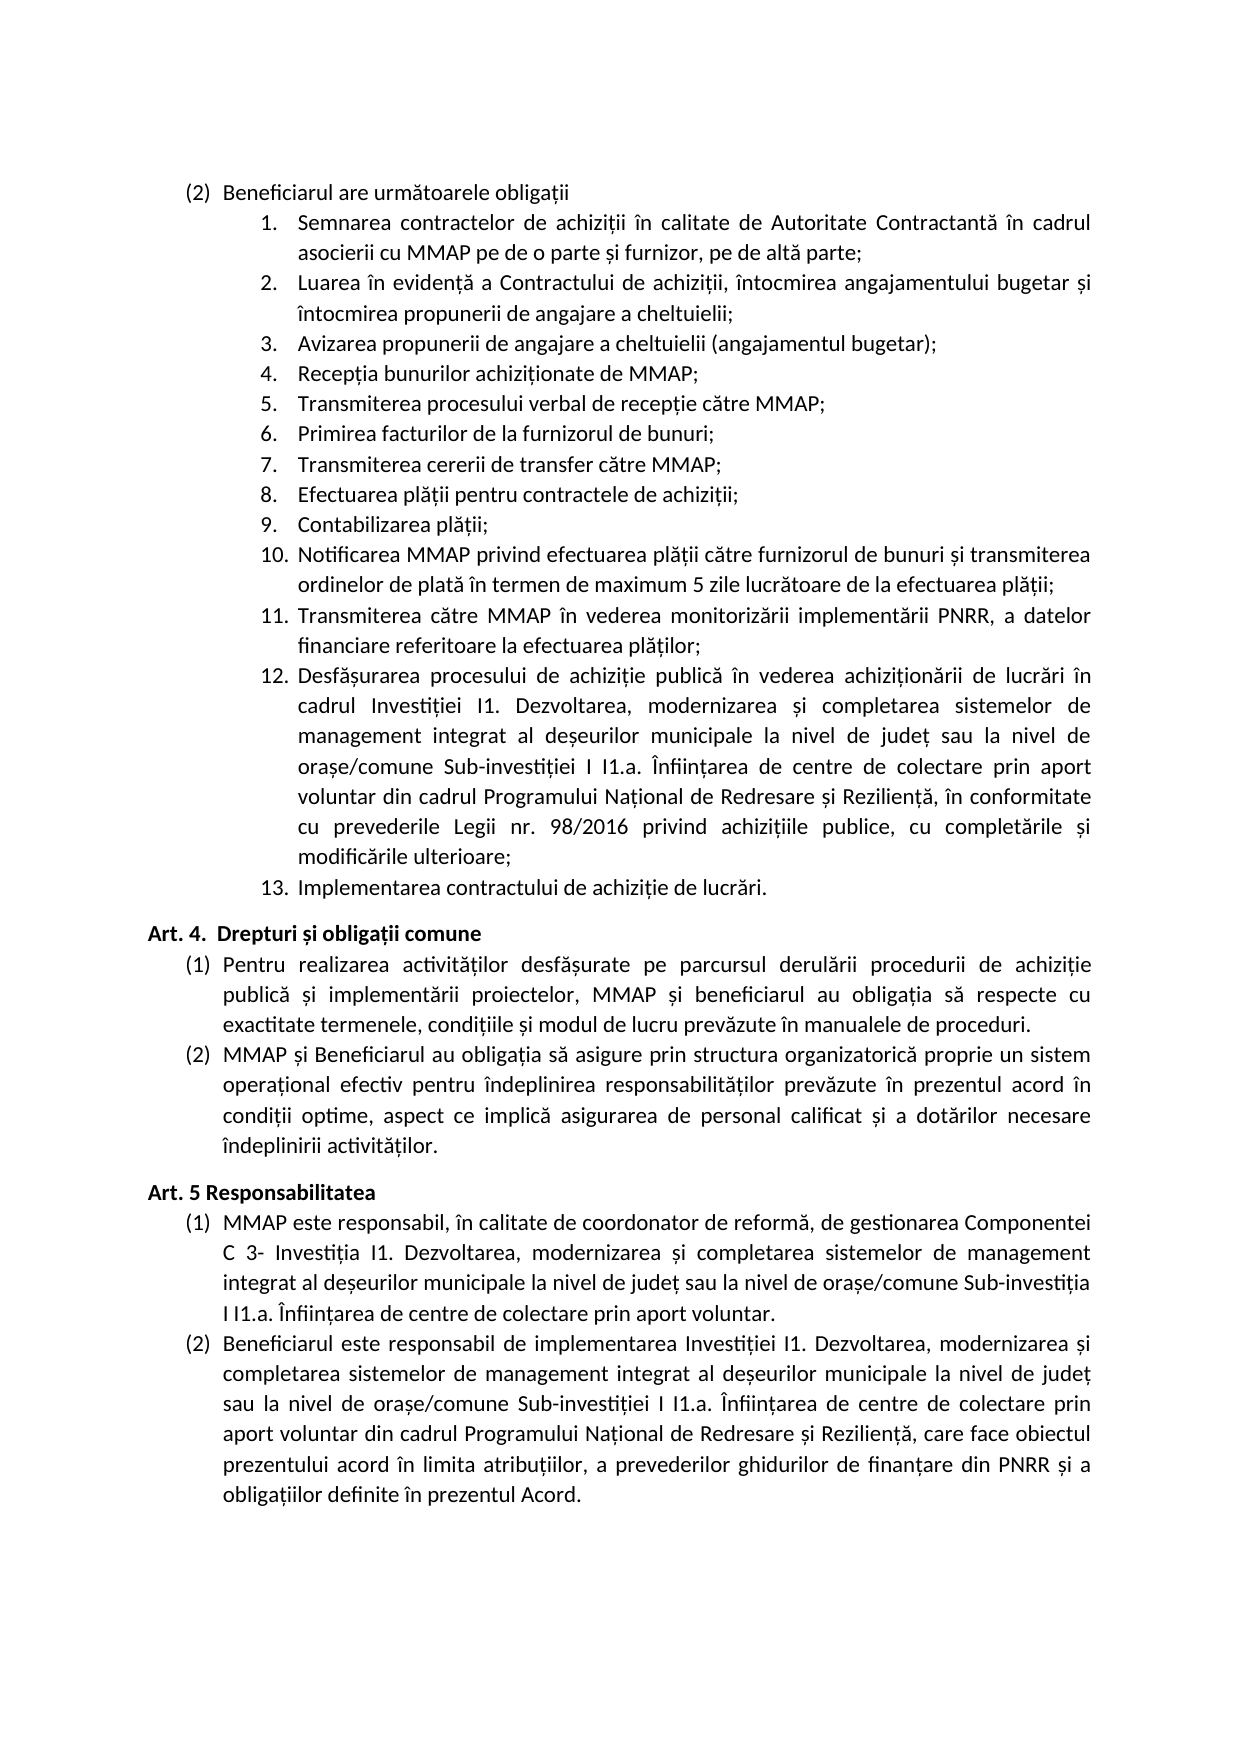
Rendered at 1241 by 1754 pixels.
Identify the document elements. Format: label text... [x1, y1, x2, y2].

list Avizarea propunerii de angajare a cheltuielii (angajamentul bugetar); [260, 329, 1093, 357]
list Implementarea contractului de achiziție de lucrări. [260, 873, 1093, 901]
list Primirea facturilor de la furnizorul de bunuri; [260, 419, 1093, 447]
list Recepția bunurilor achiziționate de MMAP; [260, 359, 1093, 387]
list MMAP și Beneficiarul au obligația să asigure prin structura organizatorică proprie un sistem operațional efectiv pentru îndeplinirea responsabilităților prevăzute în prezentul acord în condiții optime, aspect ce implică asigurarea de personal calificat și a dotărilor necesare îndeplinirii activităților. [185, 1040, 1093, 1159]
list Luarea în evidență a Contractului de achiziții, întocmirea angajamentului bugetar și întocmirea propunerii de angajare a cheltuielii; [260, 268, 1093, 327]
list Notificarea MMAP privind efectuarea plății către furnizorul de bunuri și transmiterea ordinelor de plată în termen de maximum 5 zile lucrătoare de la efectuarea plății; [260, 540, 1093, 598]
list Beneficiarul are următoarele obligații [185, 178, 1093, 206]
list Transmiterea cererii de transfer către MMAP; [260, 450, 1093, 478]
list Efectuarea plății pentru contractele de achiziții; [260, 480, 1093, 508]
list Desfășurarea procesului de achiziție publică în vederea achiziționării de lucrări în cadrul Investiției I1. Dezvoltarea, modernizarea și completarea sistemelor de management integrat al deșeurilor municipale la nivel de județ sau la nivel de orașe/comune Sub-investiției I I1.a. Înființarea de centre de colectare prin aport voluntar din cadrul Programului Național de Redresare și Reziliență, în conformitate cu prevederile Legii nr. 98/2016 privind achizițiile publice, cu completările și modificările ulterioare; [260, 661, 1093, 870]
list Beneficiarul este responsabil de implementarea Investiției I1. Dezvoltarea, modernizarea și completarea sistemelor de management integrat al deșeurilor municipale la nivel de județ sau la nivel de orașe/comune Sub-investiției I I1.a. Înființarea de centre de colectare prin aport voluntar din cadrul Programului Național de Redresare și Reziliență, care face obiectul prezentului acord în limita atribuțiilor, a prevederilor ghidurilor de finanțare din PNRR și a obligațiilor definite în prezentul Acord. [185, 1329, 1093, 1508]
list Transmiterea către MMAP în vederea monitorizării implementării PNRR, a datelor financiare referitoare la efectuarea plăților; [260, 601, 1093, 659]
list Semnarea contractelor de achiziții în calitate de Autoritate Contractantă în cadrul asocierii cu MMAP pe de o parte și furnizor, pe de altă parte; [260, 208, 1093, 266]
list Pentru realizarea activităților desfășurate pe parcursul derulării procedurii de achiziție publică și implementării proiectelor, MMAP și beneficiarul au obligația să respecte cu exactitate termenele, condițiile și modul de lucru prevăzute în manualele de proceduri. [185, 950, 1093, 1038]
list MMAP este responsabil, în calitate de coordonator de reformă, de gestionarea Componentei C 3- Investiția I1. Dezvoltarea, modernizarea și completarea sistemelor de management integrat al deșeurilor municipale la nivel de județ sau la nivel de orașe/comune Sub-investiția I I1.a. Înființarea de centre de colectare prin aport voluntar. [185, 1208, 1093, 1327]
text Art. 5 Responsabilitatea [148, 1178, 1093, 1206]
list Transmiterea procesului verbal de recepție către MMAP; [260, 389, 1093, 417]
list Contabilizarea plății; [260, 510, 1093, 538]
text Art. 4. Drepturi și obligații comune [148, 919, 1093, 947]
